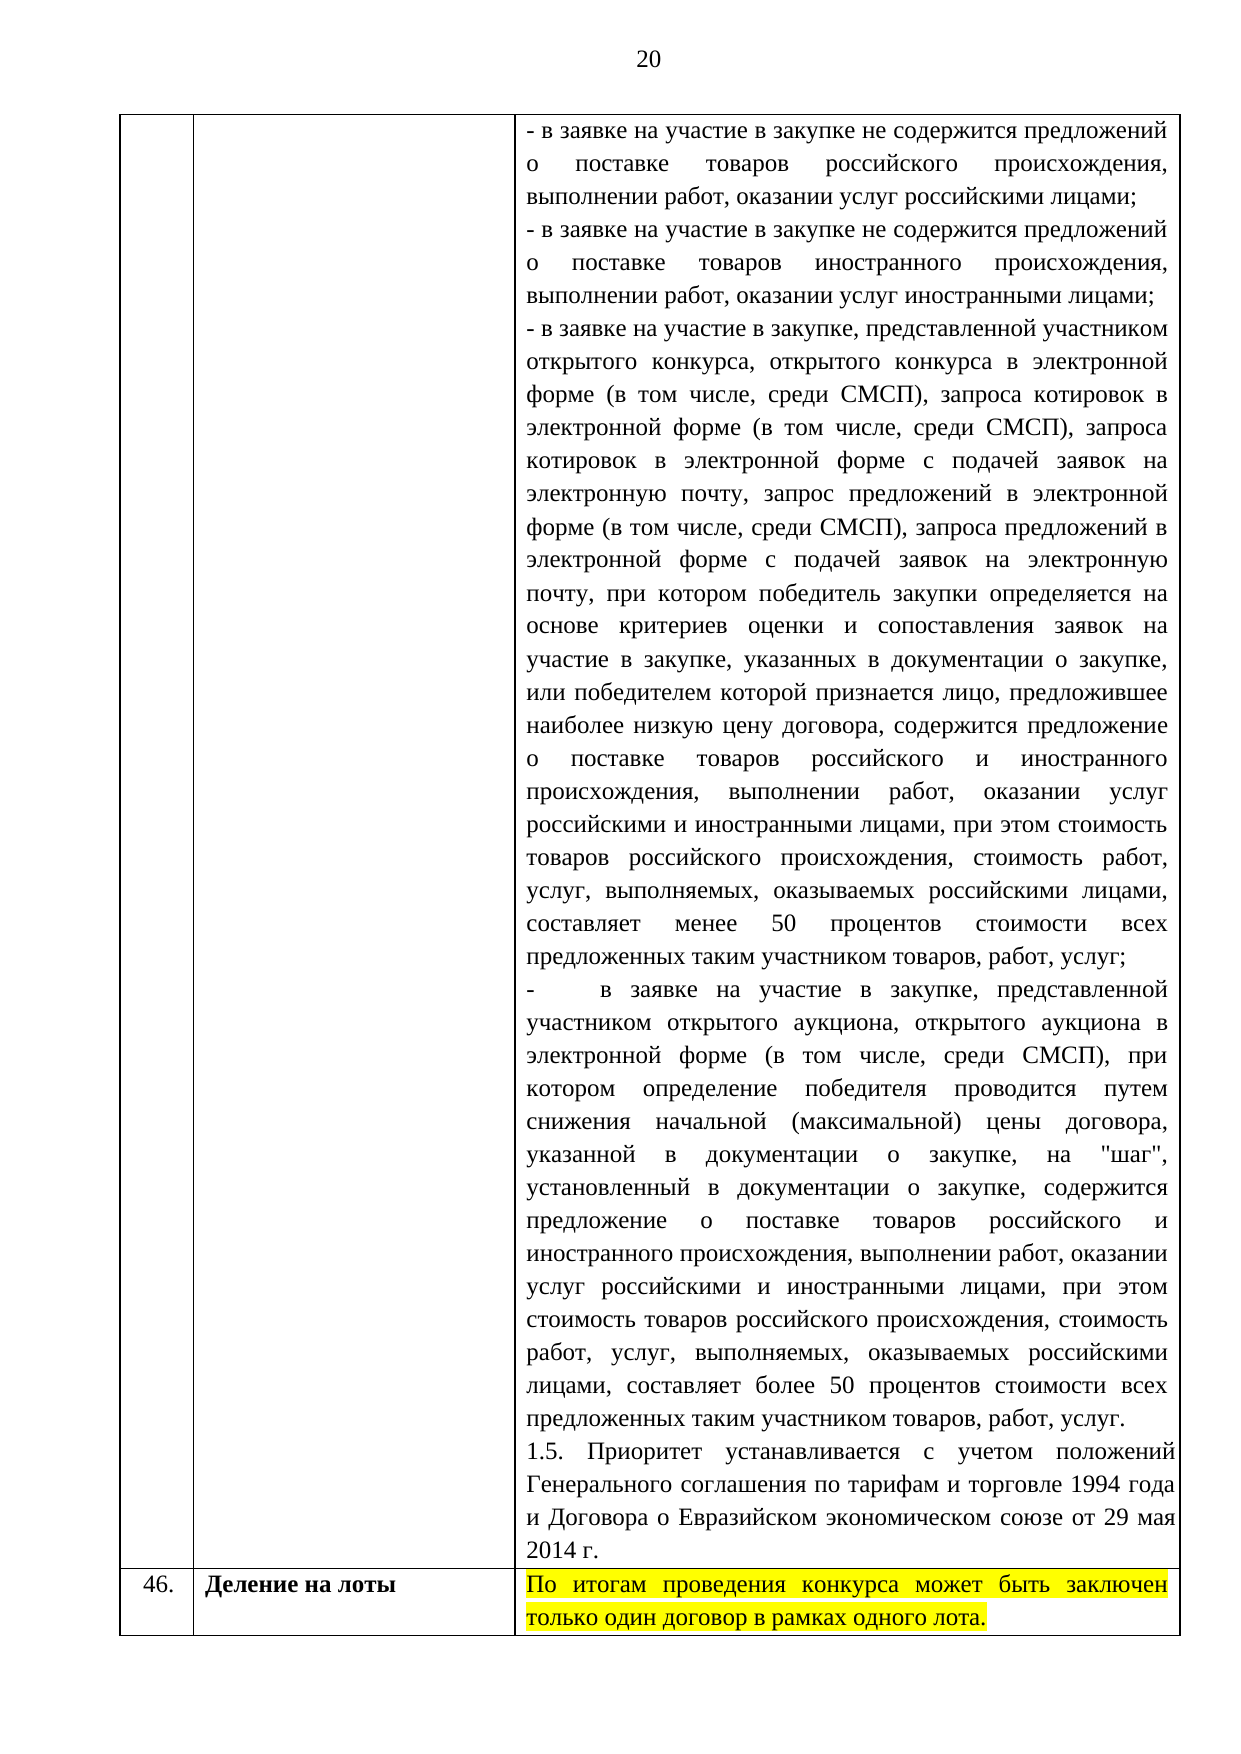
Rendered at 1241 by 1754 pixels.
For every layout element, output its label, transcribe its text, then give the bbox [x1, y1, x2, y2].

table_cell [121, 115, 193, 1568]
table_cell [121, 1569, 193, 1635]
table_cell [516, 1569, 1179, 1635]
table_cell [194, 115, 514, 1568]
table_cell Деление на лоты [194, 1569, 514, 1635]
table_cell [516, 115, 1179, 1568]
